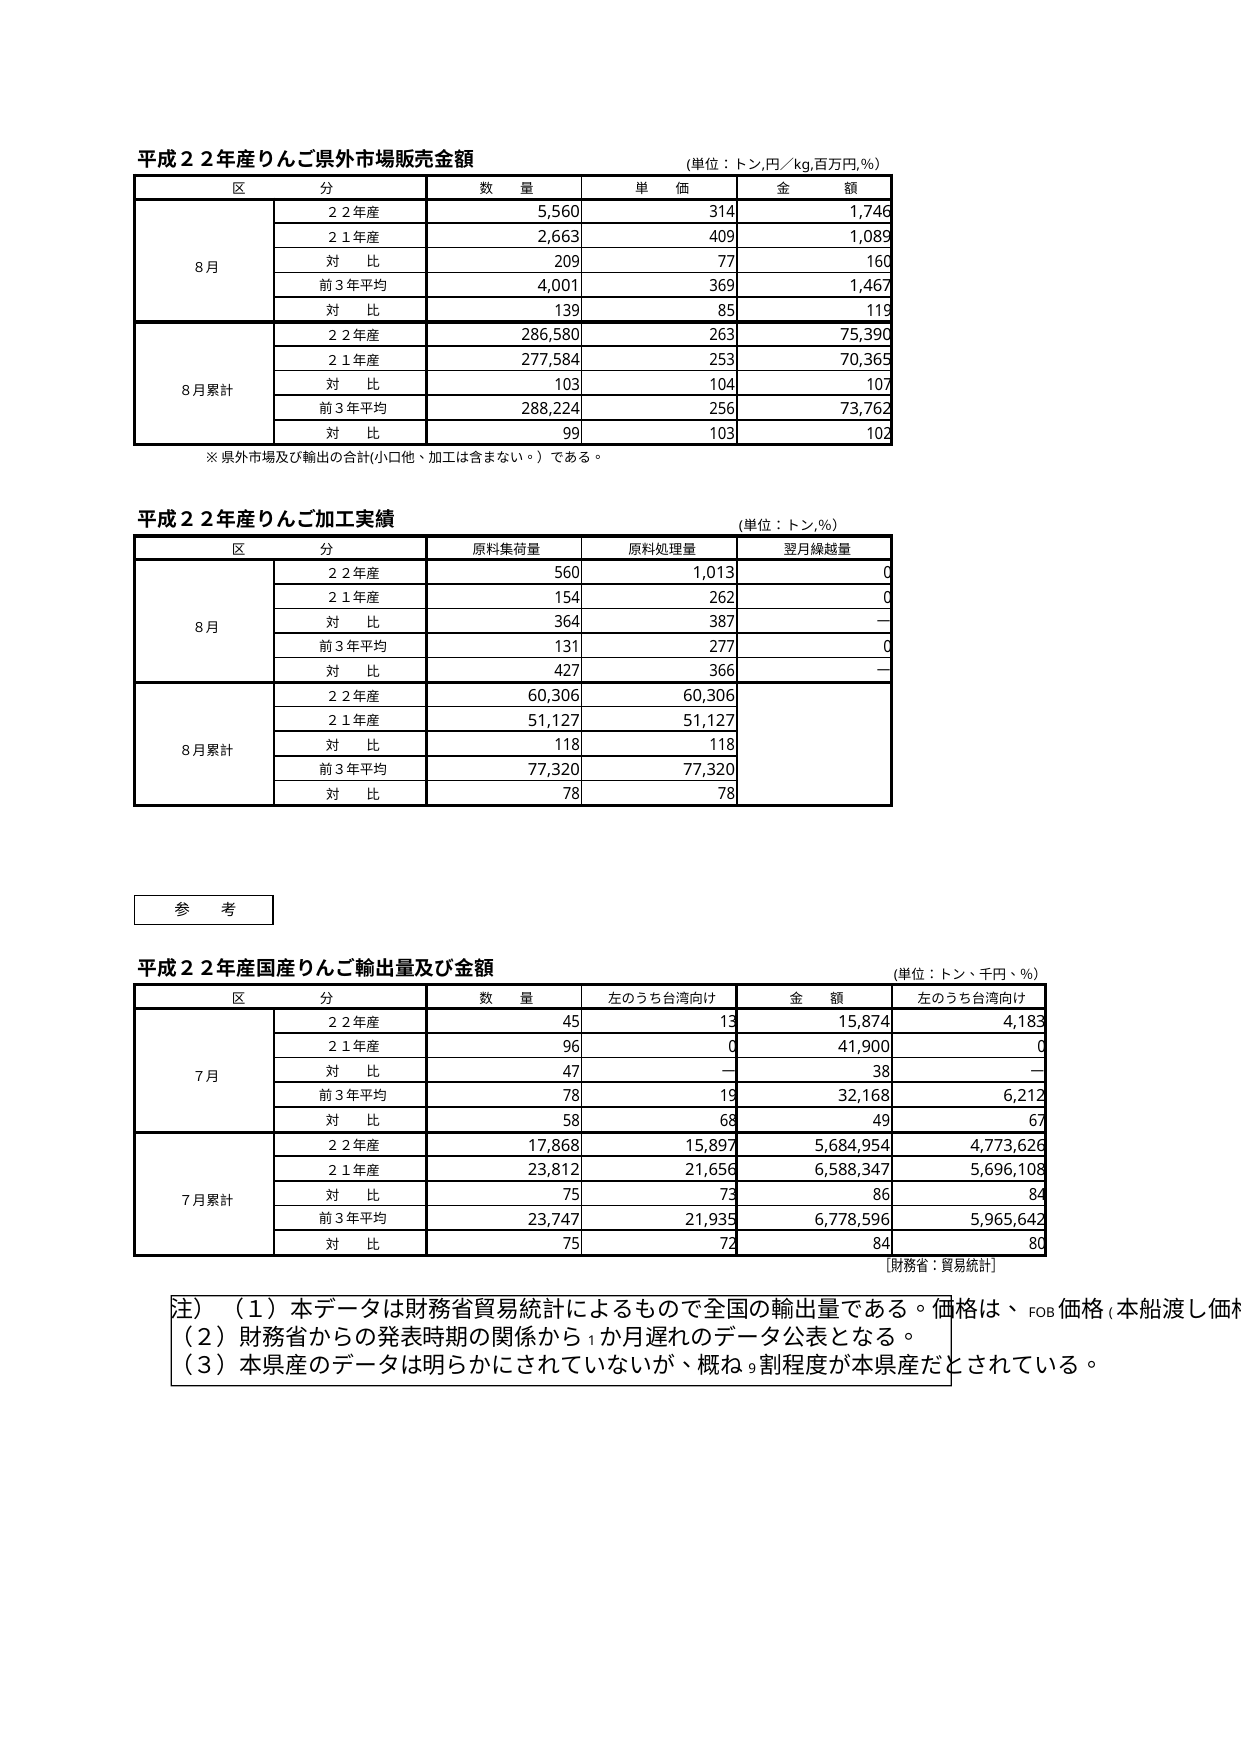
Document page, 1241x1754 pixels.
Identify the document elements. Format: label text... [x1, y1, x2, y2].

table_cell ８月累計 [136, 324, 273, 443]
table_cell 6,778,596 [738, 1206, 891, 1229]
text 平成２２年産りんご県外市場販売金額 [137, 139, 485, 173]
table_cell 対 比 [275, 732, 425, 755]
table_cell 84 [738, 1231, 891, 1254]
table_cell 15,897 [582, 1134, 735, 1155]
table_cell 160 [738, 248, 890, 271]
table_cell 41,900 [738, 1034, 891, 1057]
table_cell 60,306 [428, 684, 581, 706]
table_cell 78 [582, 781, 736, 804]
table_cell － [738, 609, 890, 632]
table_cell 23,747 [428, 1206, 581, 1229]
table_cell 対 比 [275, 609, 425, 632]
table_cell 47 [428, 1058, 581, 1081]
table_cell 118 [428, 732, 581, 755]
table_cell 277,584 [428, 347, 581, 370]
table_cell 対 比 [275, 1058, 425, 1081]
table_cell 288,224 [428, 396, 581, 419]
table_cell ８月 [136, 561, 273, 681]
table_cell 253 [582, 347, 736, 370]
table_cell 104 [582, 371, 736, 394]
table_cell 38 [738, 1058, 891, 1081]
table_cell － [738, 658, 890, 681]
table_cell 77 [582, 248, 736, 271]
table_cell 51,127 [428, 707, 581, 730]
text ［財務省：貿易統計］ [85, 1257, 1003, 1276]
table_cell ８月累計 [136, 684, 273, 804]
table_cell 73 [582, 1182, 735, 1204]
table_cell 77,320 [582, 757, 736, 779]
table_cell 32,168 [738, 1083, 891, 1106]
table_cell 5,696,108 [893, 1157, 1044, 1180]
table_cell 72 [582, 1231, 735, 1254]
table_cell 118 [582, 732, 736, 755]
table_cell 4,001 [428, 273, 581, 296]
table_cell 387 [582, 609, 736, 632]
table_cell 0 [738, 561, 890, 583]
table_cell 15,874 [738, 1010, 891, 1032]
table_header 原料集荷量 [428, 538, 581, 558]
table_cell 84 [893, 1182, 1044, 1204]
table_cell 107 [738, 371, 890, 394]
table_cell 139 [428, 298, 581, 320]
table_cell 5,684,954 [738, 1134, 891, 1155]
table_cell ２２年産 [275, 684, 425, 706]
table_cell 6,212 [893, 1083, 1044, 1106]
table_cell 1,746 [738, 201, 890, 222]
table_cell 67 [893, 1108, 1044, 1131]
table_cell 前３年平均 [275, 273, 425, 296]
table_cell 2,663 [428, 224, 581, 247]
table_cell ２１年産 [275, 707, 425, 730]
table_cell 560 [428, 561, 581, 583]
table_cell [738, 684, 890, 804]
table_cell 45 [428, 1010, 581, 1032]
table_cell ２１年産 [275, 1034, 425, 1057]
table_cell 286,580 [428, 324, 581, 345]
table_cell 対 比 [275, 371, 425, 394]
table_cell 96 [428, 1034, 581, 1057]
table_cell 対 比 [275, 421, 425, 443]
table_cell 262 [582, 585, 736, 607]
table_cell 51,127 [582, 707, 736, 730]
table_cell 99 [428, 421, 581, 443]
table_cell 6,588,347 [738, 1157, 891, 1180]
table_header 区 分 [136, 538, 425, 558]
table_cell 131 [428, 634, 581, 657]
table_cell ８月 [136, 201, 273, 320]
text (単位：トン,円／kg,百万円,％） [686, 155, 1213, 173]
table_cell 前３年平均 [275, 1083, 425, 1106]
table_cell 0 [893, 1034, 1044, 1057]
table_cell 対 比 [275, 1108, 425, 1131]
table_cell ２１年産 [275, 1157, 425, 1180]
table_cell ２１年産 [275, 224, 425, 247]
table_cell 60,306 [582, 684, 736, 706]
table_header 翌月繰越量 [738, 538, 890, 558]
table_cell ２２年産 [275, 324, 425, 345]
table_header 区 分 [136, 177, 425, 197]
table_cell 対 比 [275, 1231, 425, 1254]
text ※ 県外市場及び輸出の合計(小口他、加工は含まない。）である。 [206, 448, 1213, 467]
table_cell 102 [738, 421, 890, 443]
table_cell 73,762 [738, 396, 890, 419]
table_cell 75 [428, 1182, 581, 1204]
table_cell 5,560 [428, 201, 581, 222]
table_cell ７月累計 [136, 1134, 273, 1254]
table_cell 369 [582, 273, 736, 296]
table_cell 366 [582, 658, 736, 681]
table_cell 17,868 [428, 1134, 581, 1155]
table_cell 1,467 [738, 273, 890, 296]
table_cell 78 [428, 781, 581, 804]
table_cell ２１年産 [275, 585, 425, 607]
table_cell 103 [582, 421, 736, 443]
table_cell ２２年産 [275, 201, 425, 222]
table_cell 314 [582, 201, 736, 222]
table_cell 1,089 [738, 224, 890, 247]
table_cell 0 [582, 1034, 735, 1057]
table_header 区 分 [136, 986, 425, 1007]
table_cell 80 [893, 1231, 1044, 1254]
table_cell 21,656 [582, 1157, 735, 1180]
table_cell 13 [582, 1010, 735, 1032]
table_header 金 額 [738, 177, 890, 197]
table_cell 4,773,626 [893, 1134, 1044, 1155]
table_header 左のうち台湾向け [582, 986, 735, 1007]
table_cell 前３年平均 [275, 634, 425, 657]
table_cell 86 [738, 1182, 891, 1204]
table_cell ２２年産 [275, 1010, 425, 1032]
table_cell 75,390 [738, 324, 890, 345]
table_cell ７月 [136, 1010, 273, 1131]
table_cell 前３年平均 [275, 757, 425, 779]
table_cell 対 比 [275, 1182, 425, 1204]
table_cell 23,812 [428, 1157, 581, 1180]
table_cell 154 [428, 585, 581, 607]
table_cell ２２年産 [275, 1134, 425, 1155]
table_cell 0 [738, 585, 890, 607]
table_header 数 量 [428, 177, 581, 197]
table_header 金 額 [738, 986, 891, 1007]
table_cell 1,013 [582, 561, 736, 583]
table_cell 409 [582, 224, 736, 247]
table_cell 78 [428, 1083, 581, 1106]
table_cell － [893, 1058, 1044, 1081]
table_cell － [582, 1058, 735, 1081]
table_header 数 量 [428, 986, 581, 1007]
table_cell 5,965,642 [893, 1206, 1044, 1229]
table_cell 対 比 [275, 248, 425, 271]
table_cell 256 [582, 396, 736, 419]
table_cell 70,365 [738, 347, 890, 370]
table_cell 4,183 [893, 1010, 1044, 1032]
table_cell 209 [428, 248, 581, 271]
table_cell ２２年産 [275, 561, 425, 583]
table_cell 75 [428, 1231, 581, 1254]
table_cell 85 [582, 298, 736, 320]
table_cell 前３年平均 [275, 1206, 425, 1229]
text 平成２２年産国産りんご輸出量及び金額 [137, 948, 506, 982]
table_cell 263 [582, 324, 736, 345]
table_cell 対 比 [275, 298, 425, 320]
table_cell 364 [428, 609, 581, 632]
table_cell 0 [738, 634, 890, 657]
table_header 単 価 [582, 177, 736, 197]
table_cell 277 [582, 634, 736, 657]
table_cell 119 [738, 298, 890, 320]
table_cell 対 比 [275, 781, 425, 804]
table_cell 77,320 [428, 757, 581, 779]
table_cell 68 [582, 1108, 735, 1131]
table_cell 427 [428, 658, 581, 681]
table_cell ２１年産 [275, 347, 425, 370]
table_cell 19 [582, 1083, 735, 1106]
text (単位：トン,％） [739, 516, 1213, 534]
table_cell 58 [428, 1108, 581, 1131]
table_cell 対 比 [275, 658, 425, 681]
text 平成２２年産りんご加工実績 [137, 499, 404, 533]
table_cell 49 [738, 1108, 891, 1131]
table_cell 21,935 [582, 1206, 735, 1229]
table_header 左のうち台湾向け [893, 986, 1044, 1007]
table_cell 前３年平均 [275, 396, 425, 419]
table_cell 103 [428, 371, 581, 394]
text (単位：トン、千円、％） [894, 965, 1213, 983]
table_header 原料処理量 [582, 538, 736, 558]
